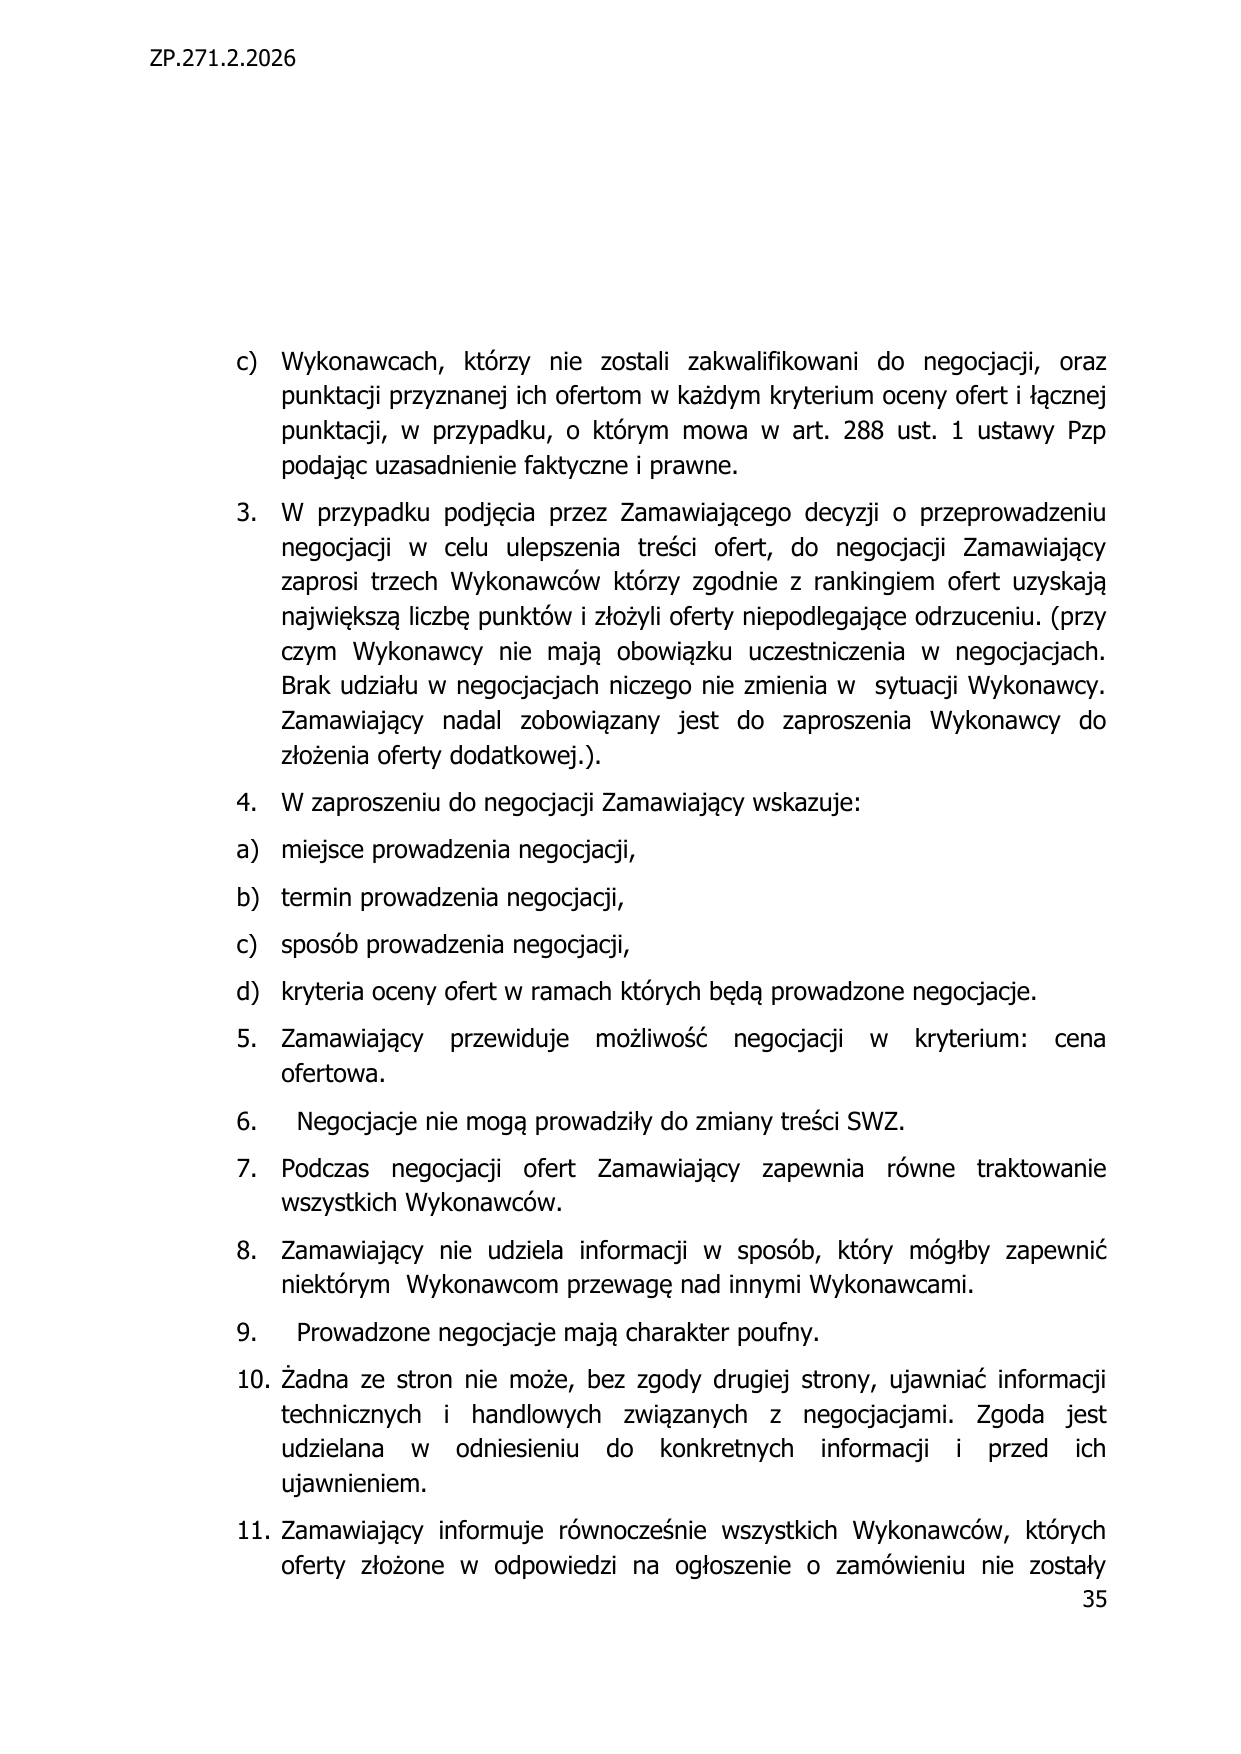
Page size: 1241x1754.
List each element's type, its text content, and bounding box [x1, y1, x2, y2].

text 10. Żadna ze stron nie może, bez zgody drugiej strony, ujawniać informacji technicznych i handlowych związanych z negocjacjami. Zgoda jest udzielana w odniesieniu do konkretnych informacji i przed ich ujawnieniem. [236, 1363, 1107, 1498]
text 4. W zaproszeniu do negocjacji Zamawiający wskazuje: [236, 786, 1107, 817]
text 8. Zamawiający nie udziela informacji w sposób, który mógłby zapewnić niektórym Wykonawcom przewagę nad innymi Wykonawcami. [236, 1234, 1107, 1299]
text c) sposób prowadzenia negocjacji, [236, 928, 1107, 958]
text c) Wykonawcach, którzy nie zostali zakwalifikowani do negocjacji, oraz punktacji przyznanej ich ofertom w każdym kryterium oceny ofert i łącznej punktacji, w przypadku, o którym mowa w art. 288 ust. 1 ustawy Pzp podając uzasadnienie faktyczne i prawne. [236, 345, 1107, 479]
text 6. Negocjacje nie mogą prowadziły do zmiany treści SWZ. [236, 1105, 1107, 1135]
text 3. W przypadku podjęcia przez Zamawiającego decyzji o przeprowadzeniu negocjacji w celu ulepszenia treści ofert, do negocjacji Zamawiający zaprosi trzech Wykonawców którzy zgodnie z rankingiem ofert uzyskają największą liczbę punktów i złożyli oferty niepodlegające odrzuceniu. (przy czym Wykonawcy nie mają obowiązku uczestniczenia w negocjacjach. Brak udziału w negocjacjach niczego nie zmienia w sytuacji Wykonawcy. Zamawiający nadal zobowiązany jest do zaproszenia Wykonawcy do złożenia oferty dodatkowej.). [236, 496, 1107, 769]
text a) miejsce prowadzenia negocjacji, [236, 834, 1107, 864]
text 5. Zamawiający przewiduje możliwość negocjacji w kryterium: cena ofertowa. [236, 1023, 1107, 1088]
text d) kryteria oceny ofert w ramach których będą prowadzone negocjacje. [236, 976, 1107, 1006]
text 9. Prowadzone negocjacje mają charakter poufny. [236, 1316, 1107, 1346]
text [236, 1515, 1107, 1580]
text b) termin prowadzenia negocjacji, [236, 881, 1107, 911]
text 7. Podczas negocjacji ofert Zamawiający zapewnia równe traktowanie wszystkich Wykonawców. [236, 1152, 1107, 1217]
